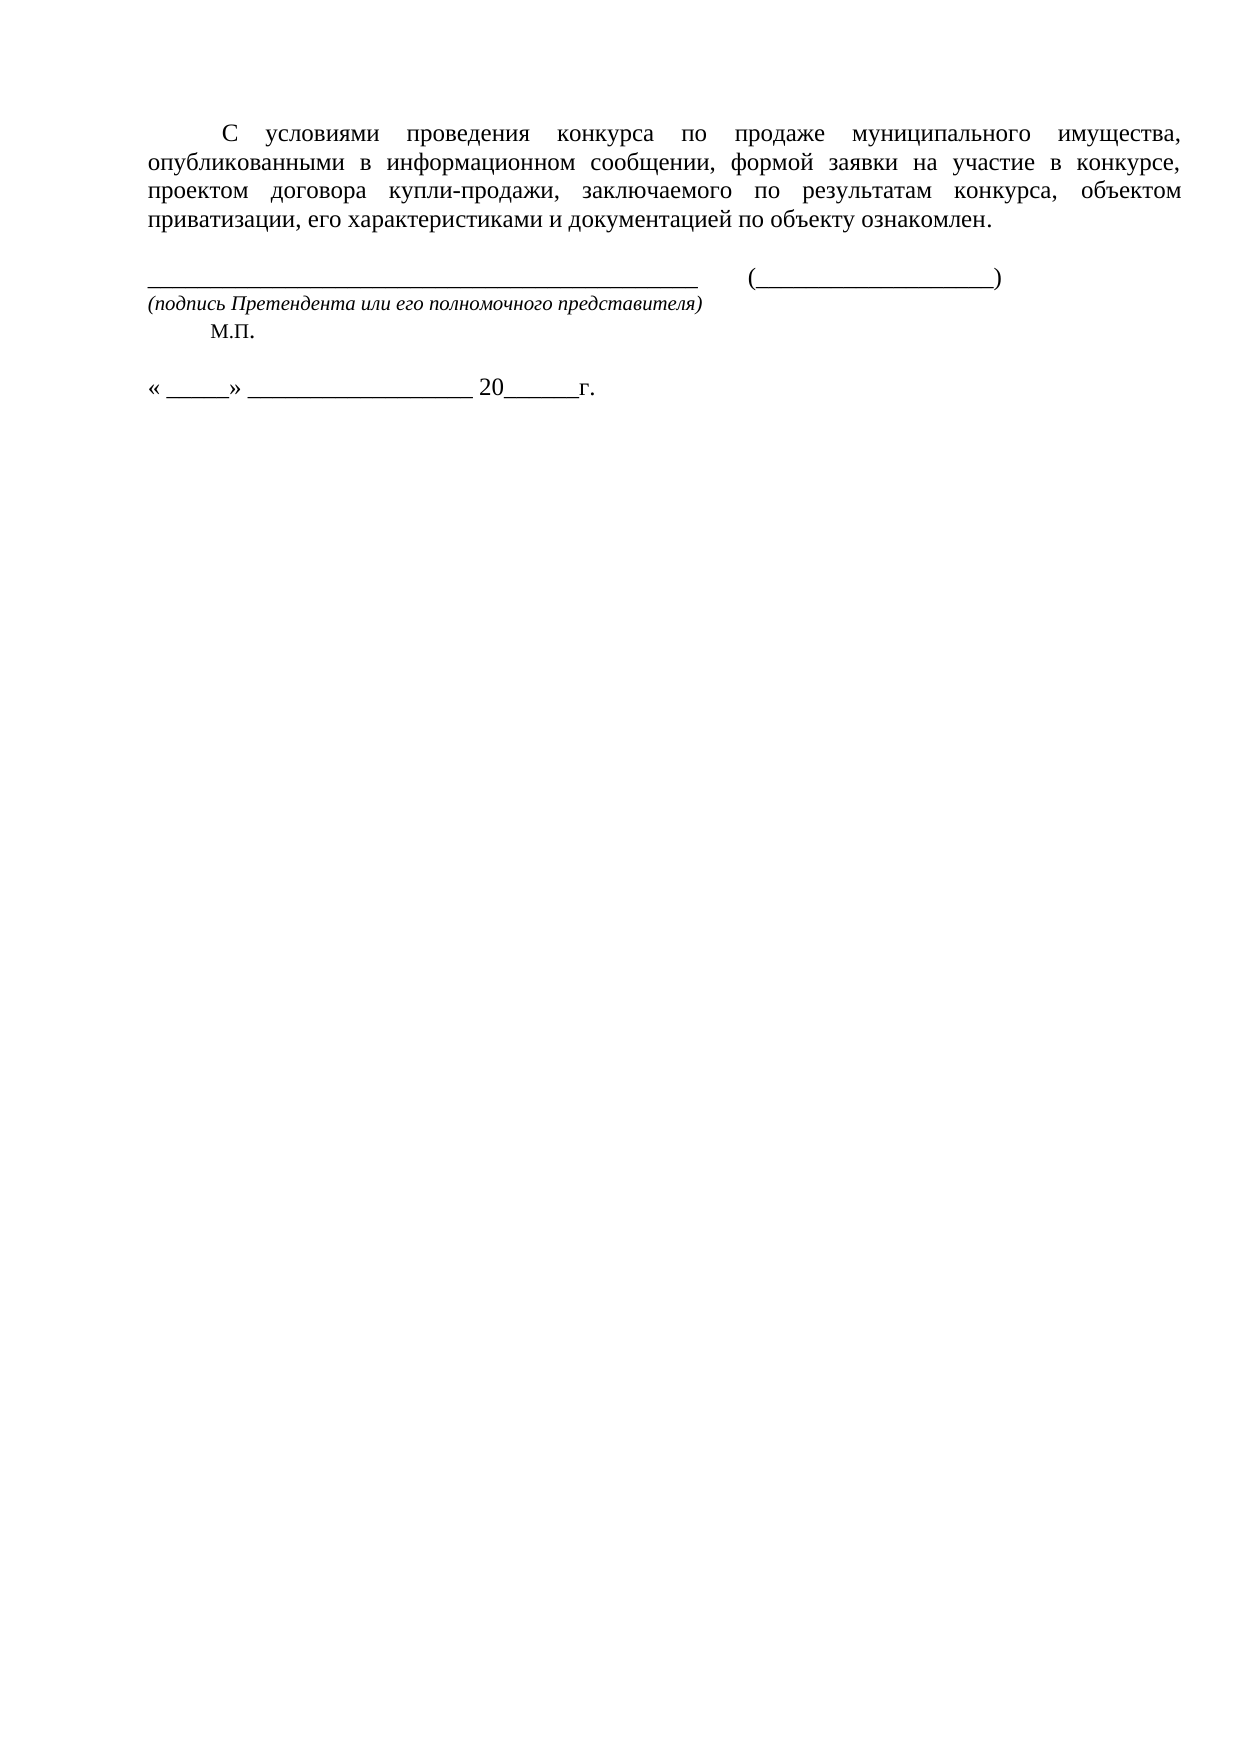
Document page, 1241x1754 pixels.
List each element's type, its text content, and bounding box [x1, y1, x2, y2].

text « _____» __________________ 20______г. [148, 372, 1181, 401]
text С условиями проведения конкурса по продаже муниципального имущества, опубликованными в информационном сообщении, формой заявки на участие в конкурсе, проектом договора купли-продажи, заключаемого по результатам конкурса, объектом приватизации, его характеристиками и документацией по объекту ознакомлен. [148, 118, 1181, 233]
text М.П. [148, 315, 1181, 343]
text (подпись Претендента или его полномочного представителя) [148, 291, 1181, 315]
text ____________________________________________ (___________________) [148, 262, 1181, 291]
